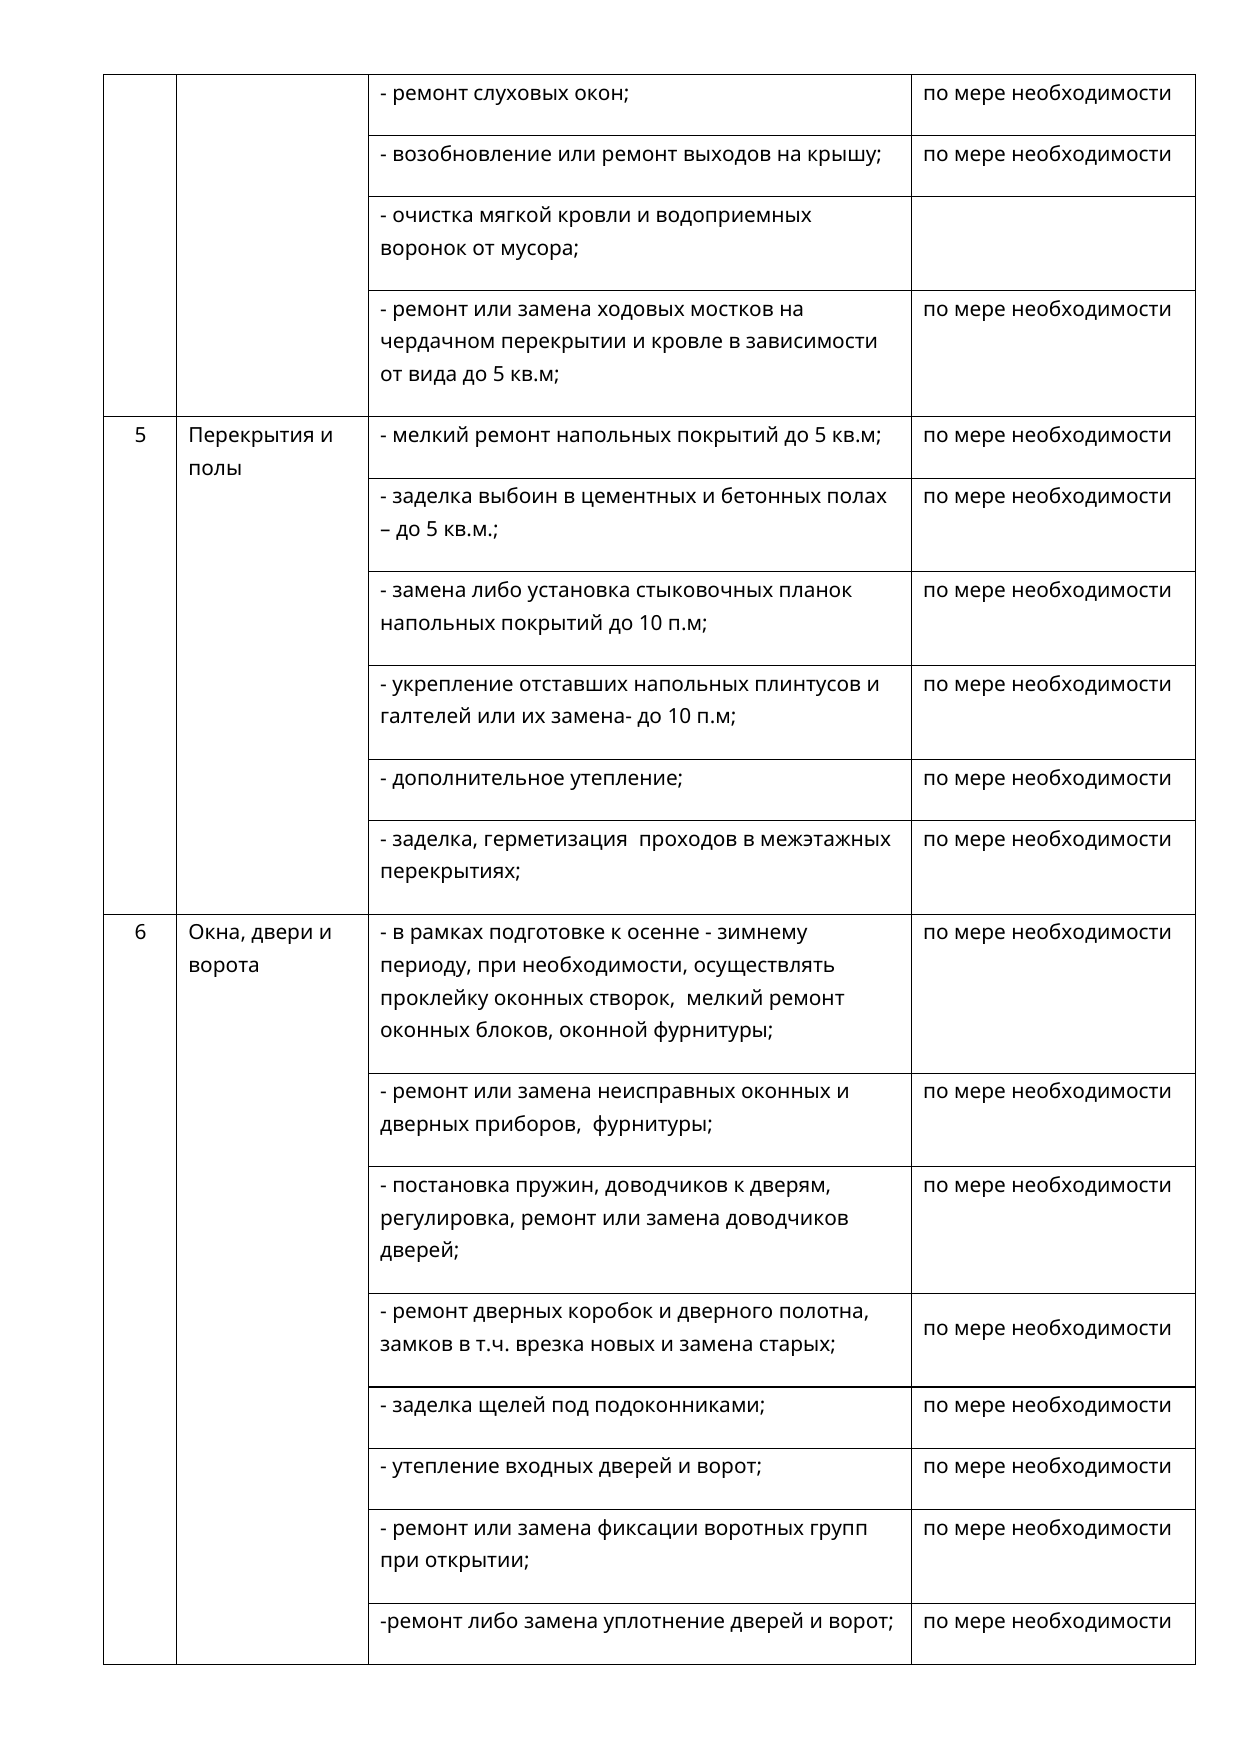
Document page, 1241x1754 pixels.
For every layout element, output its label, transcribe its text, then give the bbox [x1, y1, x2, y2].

table_cell - постановка пружин, доводчиков к дверям, регулировка, ремонт или замена доводчиков дверей; [369, 1167, 911, 1293]
table_cell по мере необходимости [912, 1167, 1195, 1293]
table_cell - заделка выбоин в цементных и бетонных полах – до 5 кв.м.; [369, 479, 911, 571]
table_cell Окна, двери и ворота [177, 915, 368, 1663]
table_cell - утепление входных дверей и ворот; [369, 1449, 911, 1509]
table_cell - замена либо установка стыковочных планок напольных покрытий до 10 п.м; [369, 572, 911, 665]
table_cell - дополнительное утепление; [369, 760, 911, 820]
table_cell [912, 1604, 1195, 1663]
table_cell по мере необходимости [912, 572, 1195, 665]
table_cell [912, 75, 1195, 135]
table_cell 6 [104, 915, 176, 1663]
table_cell по мере необходимости [912, 821, 1195, 913]
table_cell по мере необходимости [912, 1449, 1195, 1509]
table_cell Перекрытия и полы [177, 417, 368, 913]
table_cell по мере необходимости [912, 666, 1195, 759]
table_cell - мелкий ремонт напольных покрытий до 5 кв.м; [369, 417, 911, 477]
table_cell 5 [104, 417, 176, 913]
table_cell -ремонт либо замена уплотнение дверей и ворот; [369, 1604, 911, 1663]
table_cell - заделка, герметизация проходов в межэтажных перекрытиях; [369, 821, 911, 913]
table_cell - ремонт или замена фиксации воротных групп при открытии; [369, 1510, 911, 1602]
table_cell - возобновление или ремонт выходов на крышу; [369, 136, 911, 196]
table_cell - ремонт дверных коробок и дверного полотна, замков в т.ч. врезка новых и замена старых; [369, 1294, 911, 1386]
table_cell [177, 75, 368, 416]
table_cell [912, 197, 1195, 290]
table_cell по мере необходимости [912, 291, 1195, 416]
table_cell по мере необходимости [912, 417, 1195, 477]
table_cell по мере необходимости [912, 1074, 1195, 1166]
table_cell по мере необходимости [912, 1294, 1195, 1386]
table_cell - ремонт или замена неисправных оконных и дверных приборов, фурнитуры; [369, 1074, 911, 1166]
table_cell - ремонт или замена ходовых мостков на чердачном перекрытии и кровле в зависимости от вида до 5 кв.м; [369, 291, 911, 416]
table_cell - заделка щелей под подоконниками; [369, 1388, 911, 1447]
table_cell по мере необходимости [912, 760, 1195, 820]
table_cell по мере необходимости [912, 1388, 1195, 1447]
table_cell по мере необходимости [912, 479, 1195, 571]
table_cell - укрепление отставших напольных плинтусов и галтелей или их замена- до 10 п.м; [369, 666, 911, 759]
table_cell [912, 136, 1195, 196]
table_cell по мере необходимости [912, 915, 1195, 1072]
table_cell по мере необходимости [912, 1510, 1195, 1602]
table_cell - в рамках подготовке к осенне - зимнему периоду, при необходимости, осуществлять проклейку оконных створок, мелкий ремонт оконных блоков, оконной фурнитуры; [369, 915, 911, 1072]
table_cell - очистка мягкой кровли и водоприемных воронок от мусора; [369, 197, 911, 290]
table_cell 4 [104, 75, 176, 416]
table_cell - ремонт слуховых окон; [369, 75, 911, 135]
